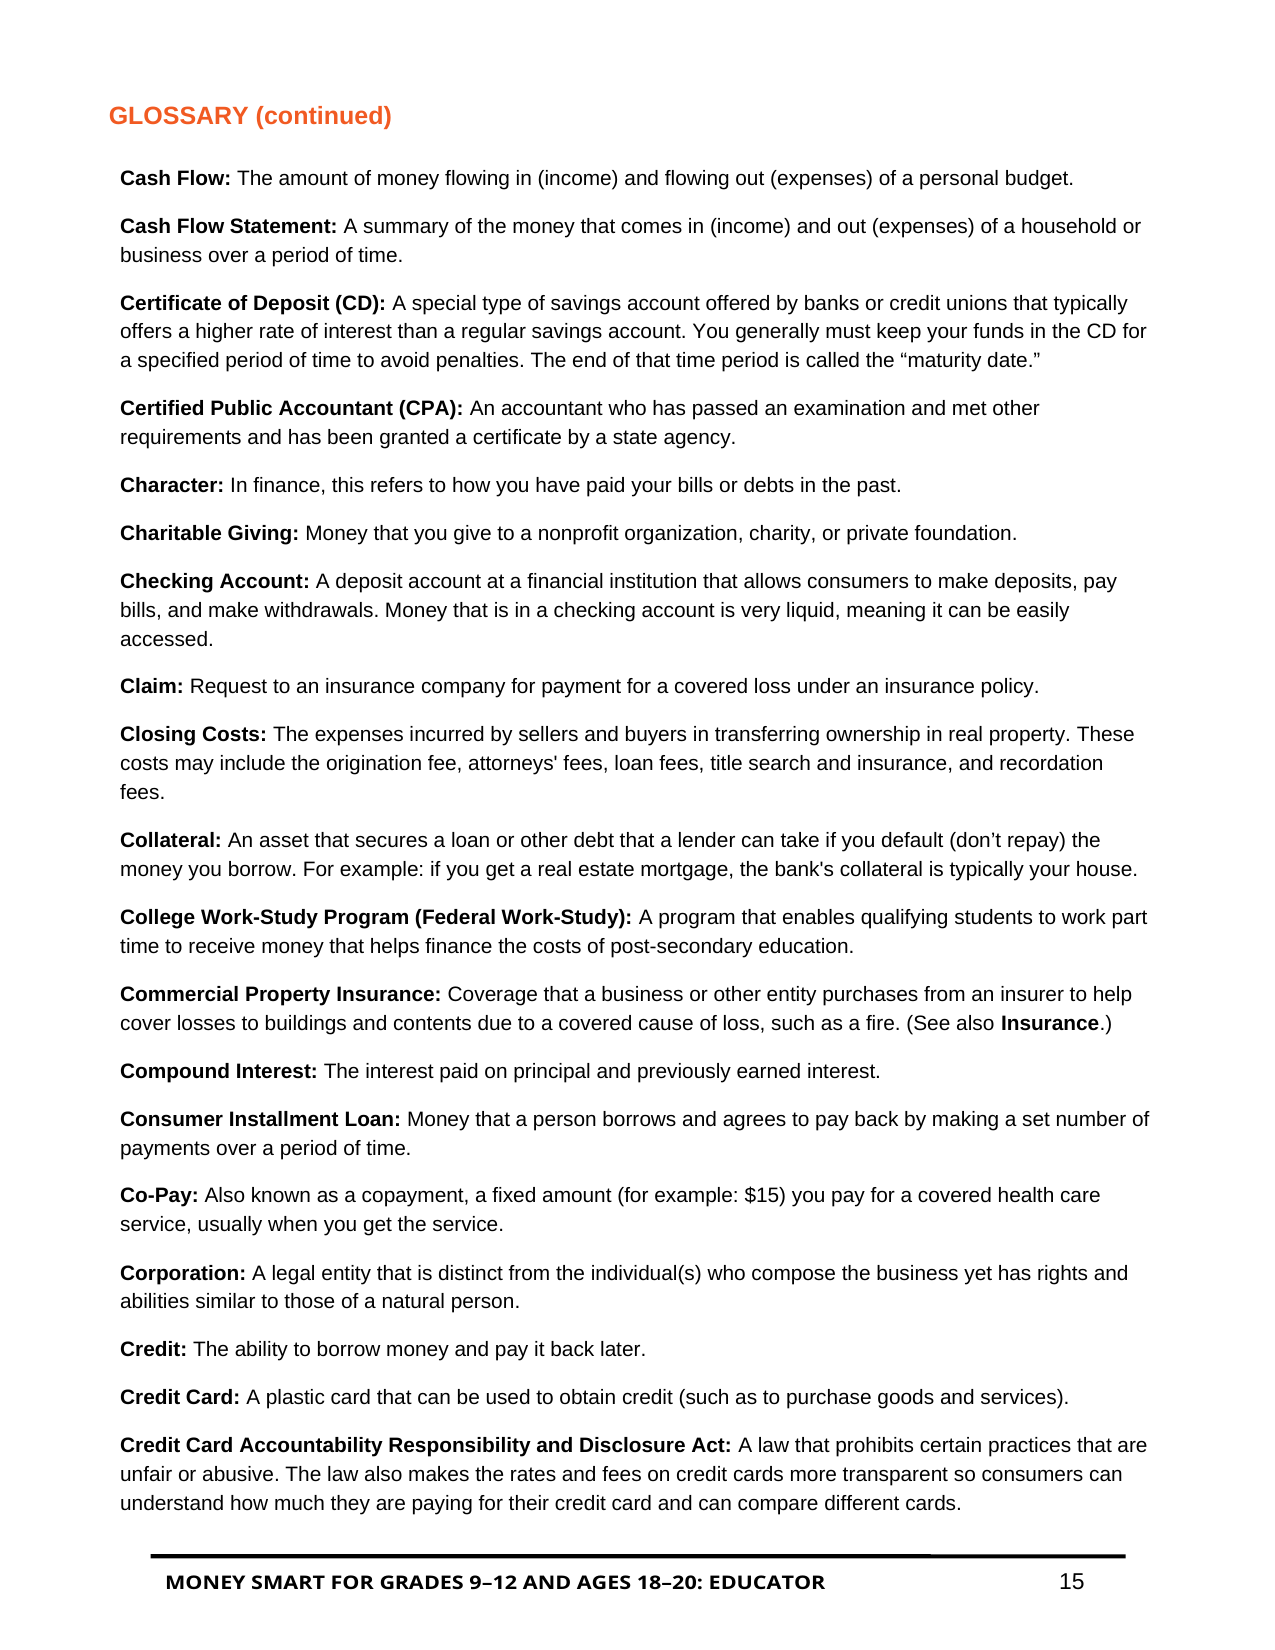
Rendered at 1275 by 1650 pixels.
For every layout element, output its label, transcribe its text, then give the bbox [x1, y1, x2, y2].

text Checking Account: A deposit account at a financial institution that allows consumers to make deposits, pay bills, and make withdrawals. Money that is in a checking account is very liquid, meaning it can be easily accessed. [120, 568, 1140, 650]
text Character: In finance, this refers to how you have paid your bills or debts in the past. [120, 473, 1140, 497]
text Co-Pay: Also known as a copayment, a fixed amount (for example: $15) you pay for a covered health care service, usually when you get the service. [120, 1183, 1104, 1236]
text College Work-Study Program (Federal Work-Study): A program that enables qualifying students to work part time to receive money that helps finance the costs of post-secondary education. [120, 905, 1150, 958]
text Certificate of Deposit (CD): A special type of savings account offered by banks or credit unions that typically offers a higher rate of interest than a regular savings account. You generally must keep your funds in the CD for a specified period of time to avoid penalties. The end of that time period is called the “maturity date.” [120, 290, 1152, 372]
text Claim: Request to an insurance company for payment for a covered loss under an insurance policy. [120, 674, 1140, 698]
text Cash Flow Statement: A summary of the money that comes in (income) and out (expenses) of a household or business over a period of time. [120, 214, 1152, 267]
text Commercial Property Insurance: Coverage that a business or other entity purchases from an insurer to help cover losses to buildings and contents due to a covered cause of loss, such as a fire. (See also Insurance.) [120, 982, 1135, 1035]
text Compound Interest: The interest paid on principal and previously earned interest. [120, 1059, 1140, 1083]
text Consumer Installment Loan: Money that a person borrows and agrees to pay back by making a set number of payments over a period of time. [120, 1106, 1160, 1159]
text Credit Card: A plastic card that can be used to obtain credit (such as to purchase goods and services). [120, 1385, 1140, 1409]
text Certified Public Accountant (CPA): An accountant who has passed an examination and met other requirements and has been granted a certificate by a state agency. [120, 396, 1140, 449]
text Closing Costs: The expenses incurred by sellers and buyers in transferring ownership in real property. These costs may include the origination fee, attorneys' fees, loan fees, title search and insurance, and recordation fees. [120, 722, 1140, 804]
text Collateral: An asset that secures a loan or other debt that a lender can take if you default (don’t repay) the money you borrow. For example: if you get a real estate mortgage, the bank's collateral is typically your house. [120, 828, 1152, 881]
text Credit Card Accountability Responsibility and Disclosure Act: A law that prohibits certain practices that are unfair or abusive. The law also makes the rates and fees on credit cards more transparent so consumers can understand how much they are paying for their credit card and can compare different cards. [120, 1433, 1150, 1515]
text Corporation: A legal entity that is distinct from the individual(s) who compose the business yet has rights and abilities similar to those of a natural person. [120, 1260, 1140, 1313]
text Charitable Giving: Money that you give to a nonprofit organization, charity, or private foundation. [120, 521, 1140, 544]
text Credit: The ability to borrow money and pay it back later. [120, 1337, 1140, 1361]
text Cash Flow: The amount of money flowing in (income) and flowing out (expenses) of a personal budget. [120, 166, 1140, 190]
